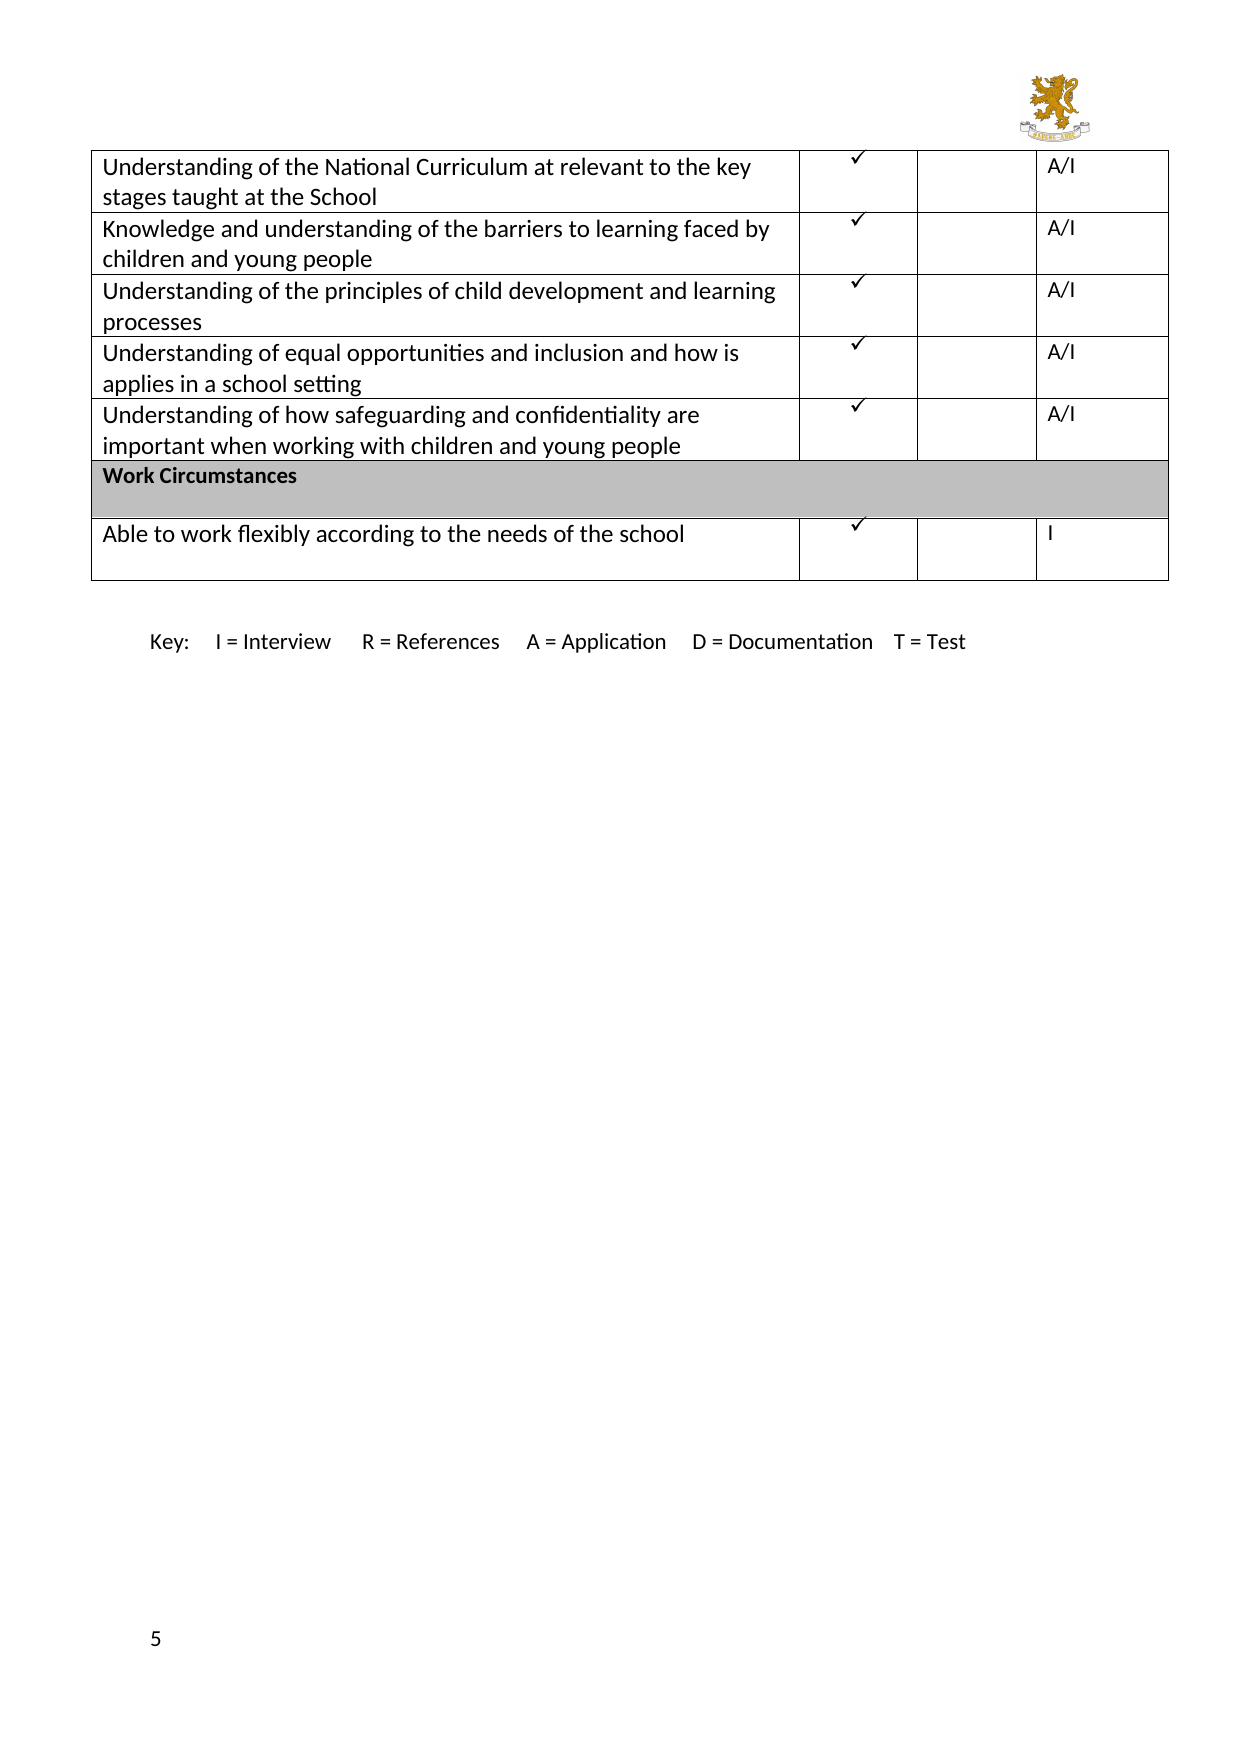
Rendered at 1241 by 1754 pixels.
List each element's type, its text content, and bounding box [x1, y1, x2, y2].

table_cell [918, 519, 1036, 579]
table_cell A/I [1037, 213, 1168, 274]
table_cell Understanding of how safeguarding and confidentiality are important when working with children and young people [92, 399, 799, 460]
table_cell A/I [1037, 399, 1168, 460]
table_cell [800, 151, 917, 212]
table_cell [918, 399, 1036, 460]
table_cell [918, 275, 1036, 336]
table_cell Understanding of the principles of child development and learning processes [92, 275, 799, 336]
table_cell [800, 213, 917, 274]
table_cell Understanding of equal opportunities and inclusion and how is applies in a school setting [92, 337, 799, 398]
table_cell [800, 519, 917, 579]
table_cell [800, 337, 917, 398]
table_cell [918, 213, 1036, 274]
table_cell Understanding of the National Curriculum at relevant to the key stages taught at the School [92, 151, 799, 212]
table_cell Work Circumstances [92, 461, 1168, 517]
table_cell [800, 275, 917, 336]
picture [1018, 73, 1091, 144]
table_cell [800, 399, 917, 460]
text Key: I = Interview R = References A = Application D = Documentation T = Test [150, 627, 1090, 656]
table_cell Knowledge and understanding of the barriers to learning faced by children and young people [92, 213, 799, 274]
table_cell Able to work flexibly according to the needs of the school [92, 519, 799, 579]
table_cell A/I [1037, 151, 1168, 212]
table_cell [918, 337, 1036, 398]
table_cell A/I [1037, 275, 1168, 336]
table_cell [918, 151, 1036, 212]
table_cell A/I [1037, 337, 1168, 398]
table_cell I [1037, 519, 1168, 579]
